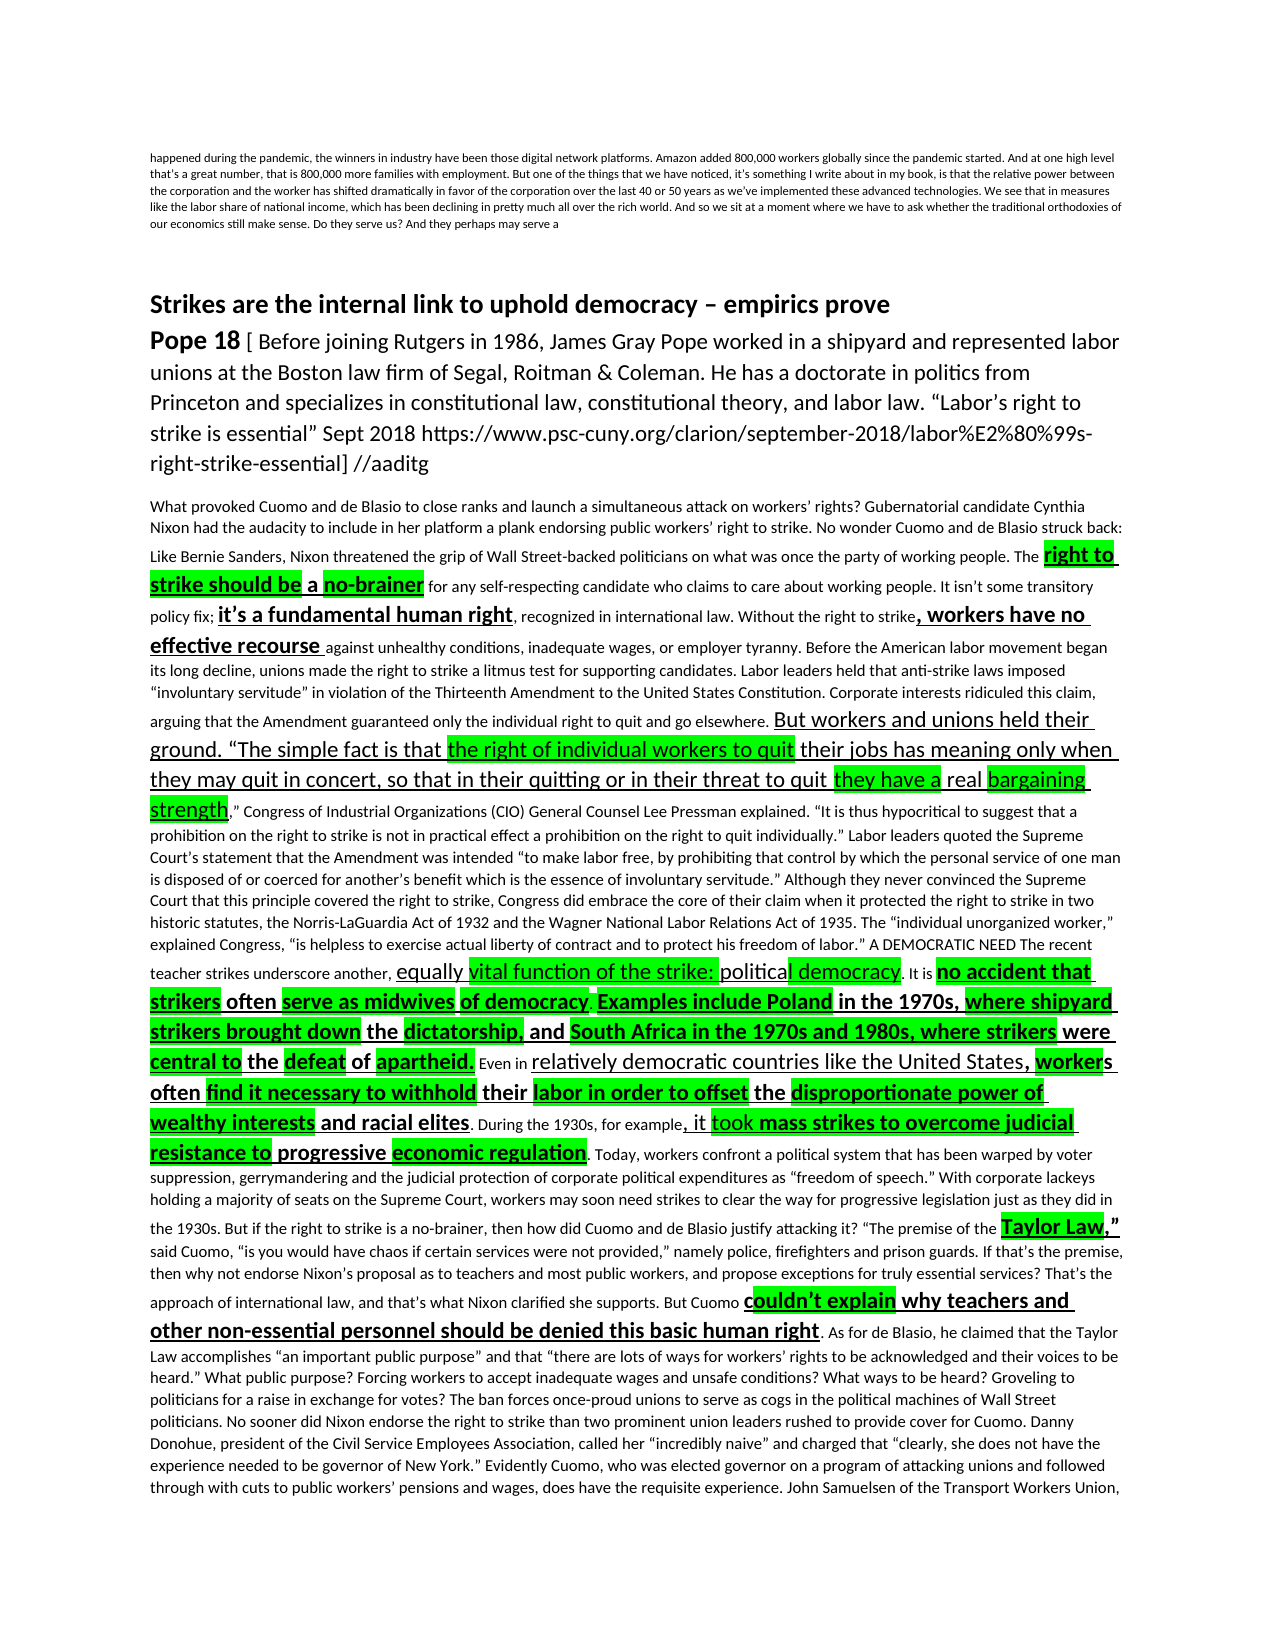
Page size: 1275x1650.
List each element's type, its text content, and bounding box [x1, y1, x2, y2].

subtitle Strikes are the internal link to uphold democracy – empirics prove [150, 287, 1125, 321]
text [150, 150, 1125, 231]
text Pope 18 [ Before joining Rutgers in 1986, James Gray Pope worked in a shipyard and represented labor unions at the Boston law firm of Segal, Roitman & Coleman. He has a doctorate in politics from Princeton and specializes in constitutional law, constitutional theory, and labor law. “Labor’s right to strike is essential” Sept 2018 https://www.psc-cuny.org/clarion/september-2018/labor%E2%80%99s-right-strike-essential] //aaditg [150, 323, 1125, 477]
